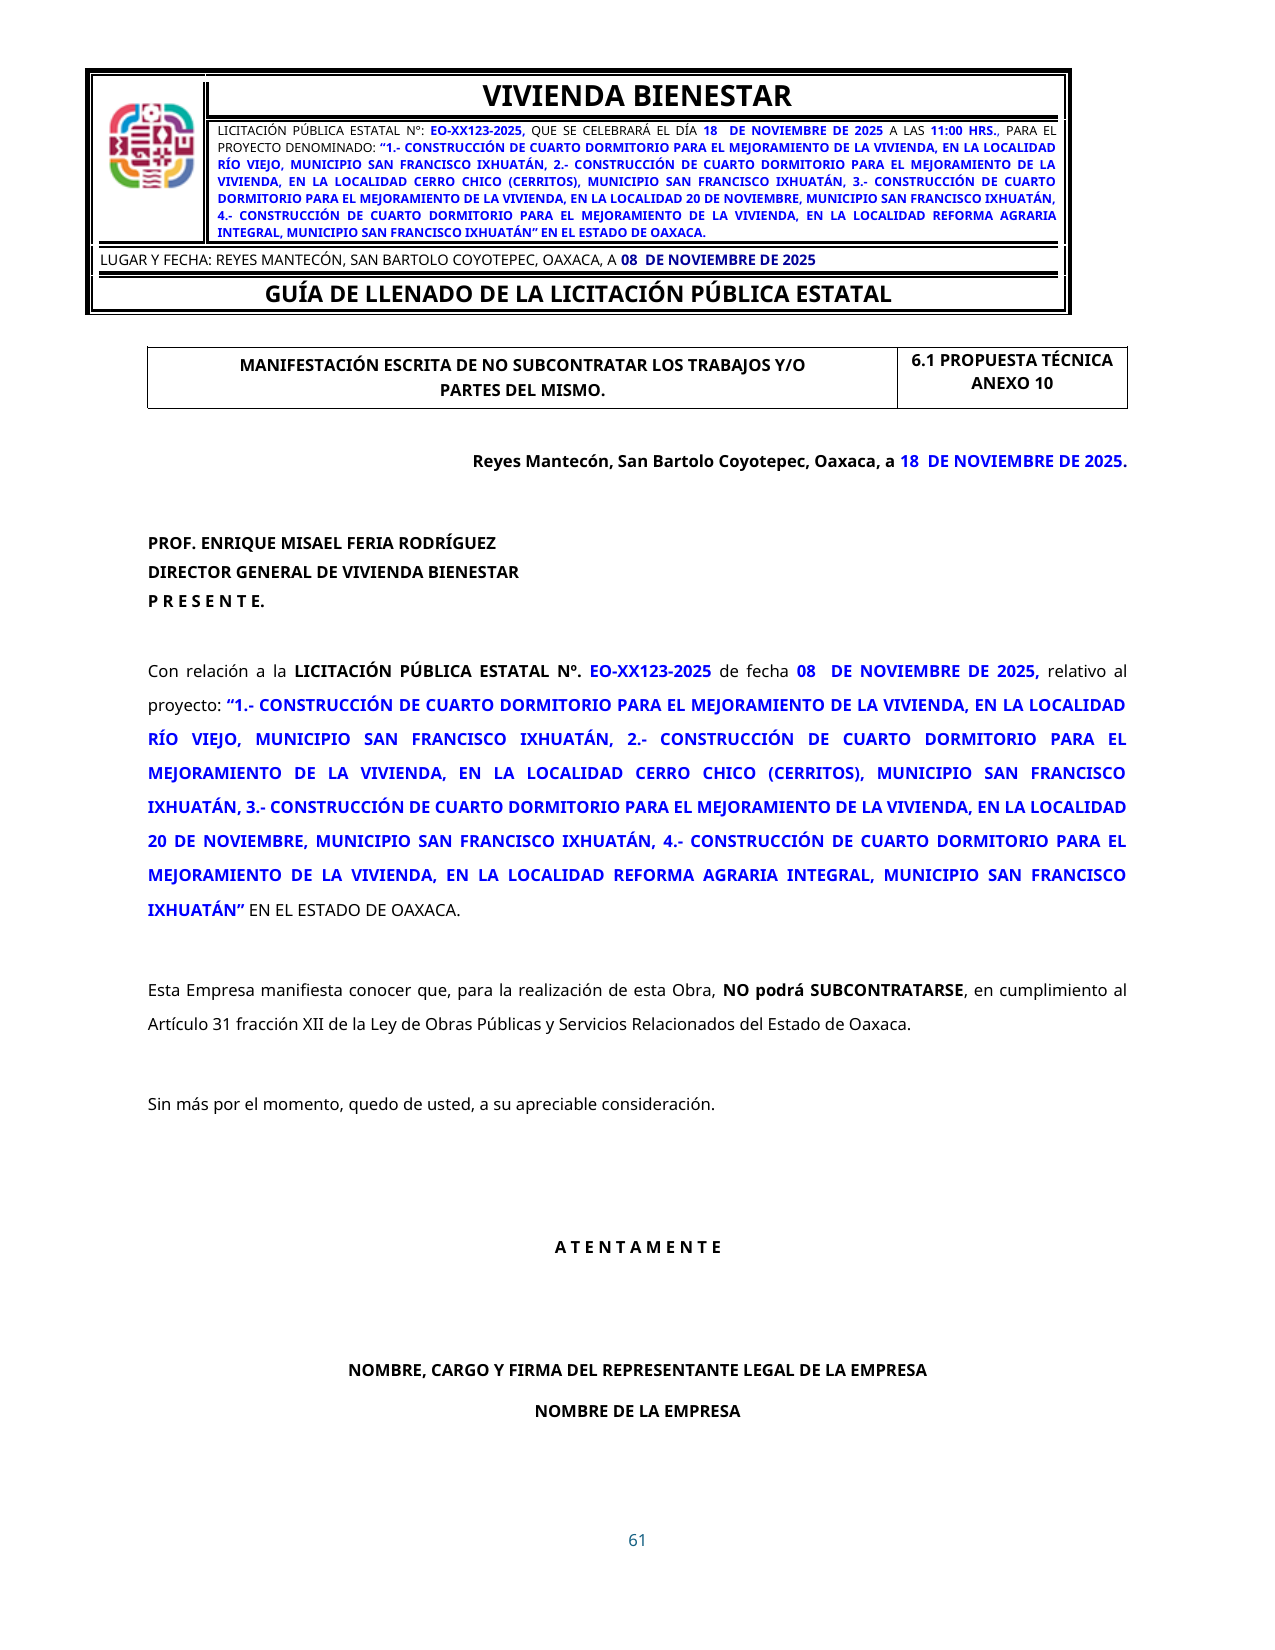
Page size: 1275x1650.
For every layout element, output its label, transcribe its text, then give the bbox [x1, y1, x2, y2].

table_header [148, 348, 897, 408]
text Sin más por el momento, quedo de usted, a su apreciable consideración. [148, 1093, 1127, 1115]
picture [98, 95, 203, 194]
list Con relación a la LICITACIÓN PÚBLICA ESTATAL Nº. EO-XX123-2025 de fecha 08 DE NOVIEMBRE DE 2025, relativo al proyecto: “1.- CONSTRUCCIÓN DE CUARTO DORMITORIO PARA EL MEJORAMIENTO DE LA VIVIENDA, EN LA LOCALIDAD RÍO VIEJO, MUNICIPIO SAN FRANCISCO IXHUATÁN, 2.- CONSTRUCCIÓN DE CUARTO DORMITORIO PARA EL MEJORAMIENTO DE LA VIVIENDA, EN LA LOCALIDAD CERRO CHICO (CERRITOS), MUNICIPIO SAN FRANCISCO IXHUATÁN, 3.- CONSTRUCCIÓN DE CUARTO DORMITORIO PARA EL MEJORAMIENTO DE LA VIVIENDA, EN LA LOCALIDAD 20 DE NOVIEMBRE, MUNICIPIO SAN FRANCISCO IXHUATÁN, 4.- CONSTRUCCIÓN DE CUARTO DORMITORIO PARA EL MEJORAMIENTO DE LA VIVIENDA, EN LA LOCALIDAD REFORMA AGRARIA INTEGRAL, MUNICIPIO SAN FRANCISCO IXHUATÁN” EN EL ESTADO DE OAXACA. [148, 660, 1127, 921]
text Reyes Mantecón, San Bartolo Coyotepec, Oaxaca, a 18 DE NOVIEMBRE DE 2025. [148, 449, 1127, 472]
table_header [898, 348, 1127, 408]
text Esta Empresa manifiesta conocer que, para la realización de esta Obra, NO podrá SUBCONTRATARSE, en cumplimiento al Artículo 31 fracción XII de la Ley de Obras Públicas y Servicios Relacionados del Estado de Oaxaca. [148, 978, 1127, 1035]
text DIRECTOR GENERAL DE VIVIENDA BIENESTAR [148, 561, 1127, 583]
text NOMBRE, CARGO Y FIRMA DEL REPRESENTANTE LEGAL DE LA EMPRESA [148, 1359, 1127, 1381]
text PROF. ENRIQUE MISAEL FERIA RODRÍGUEZ [148, 532, 1127, 554]
text NOMBRE DE LA EMPRESA [148, 1400, 1127, 1422]
text P R E S E N T E. [148, 589, 1127, 612]
text A T E N T A M E N T E [148, 1235, 1127, 1258]
